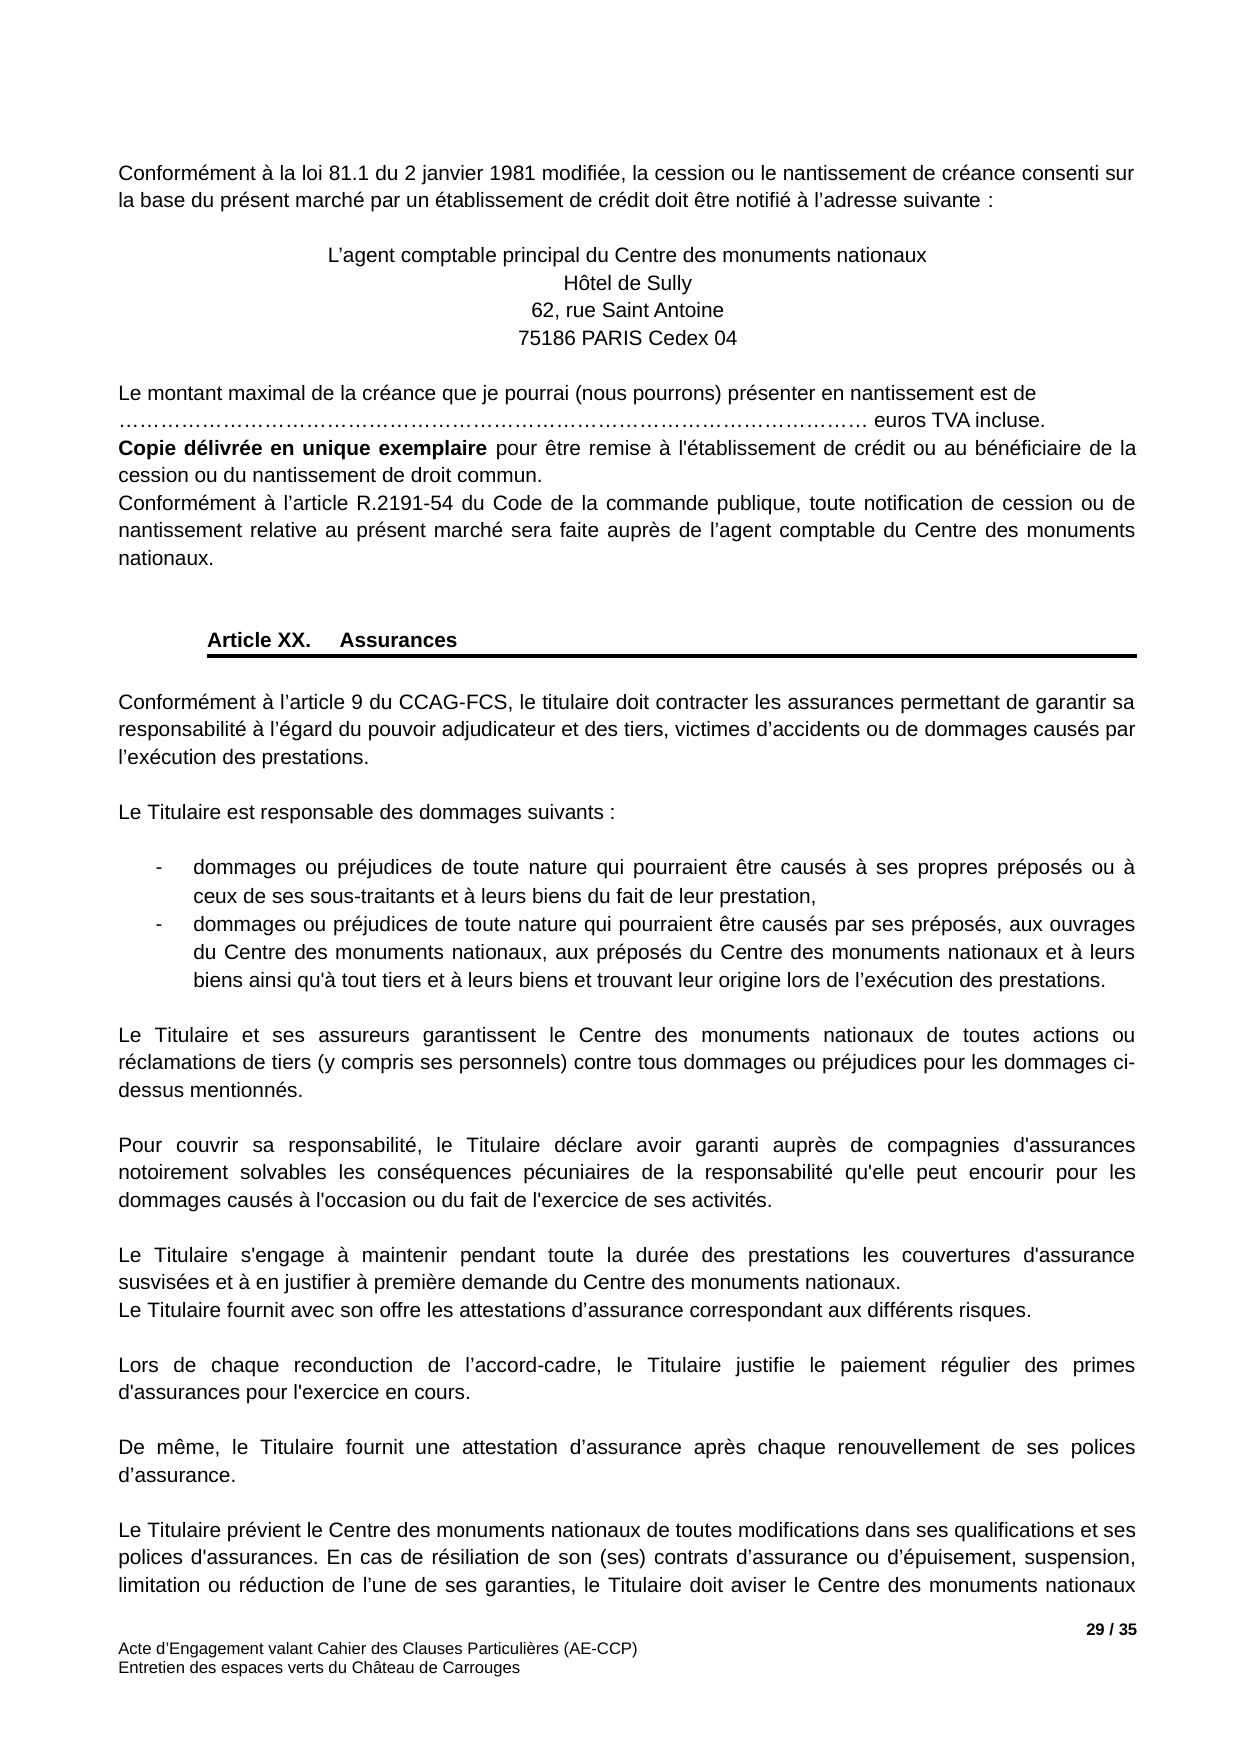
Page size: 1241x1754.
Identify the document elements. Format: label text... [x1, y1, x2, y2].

text ……………………………………………………………………………………………… euros TVA incluse. [118, 408, 1137, 432]
text Conformément à l’article R.2191-54 du Code de la commande publique, toute notification de cession ou de nantissement relative au présent marché sera faite auprès de l’agent comptable du Centre des monuments nationaux. [118, 490, 1137, 569]
text Le Titulaire fournit avec son offre les attestations d’assurance correspondant aux différents risques. [118, 1297, 1137, 1321]
text Conformément à la loi 81.1 du 2 janvier 1981 modifiée, la cession ou le nantissement de créance consenti sur la base du présent marché par un établissement de crédit doit être notifié à l’adresse suivante : [118, 160, 1137, 212]
text L’agent comptable principal du Centre des monuments nationaux [118, 243, 1137, 267]
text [118, 1517, 1137, 1596]
list dommages ou préjudices de toute nature qui pourraient être causés à ses propres préposés ou à ceux de ses sous-traitants et à leurs biens du fait de leur prestation, [156, 854, 1137, 907]
text Le Titulaire s'engage à maintenir pendant toute la durée des prestations les couvertures d'assurance susvisées et à en justifier à première demande du Centre des monuments nationaux. [118, 1242, 1137, 1294]
text Conformément à l’article 9 du CCAG-FCS, le titulaire doit contracter les assurances permettant de garantir sa responsabilité à l’égard du pouvoir adjudicateur et des tiers, victimes d’accidents ou de dommages causés par l’exécution des prestations. [118, 689, 1137, 768]
text Pour couvrir sa responsabilité, le Titulaire déclare avoir garanti auprès de compagnies d'assurances notoirement solvables les conséquences pécuniaires de la responsabilité qu'elle peut encourir pour les dommages causés à l'occasion ou du fait de l'exercice de ses activités. [118, 1132, 1137, 1211]
text Hôtel de Sully [118, 270, 1137, 294]
text 75186 PARIS Cedex 04 [118, 325, 1137, 349]
text Le montant maximal de la créance que je pourrai (nous pourrons) présenter en nantissement est de [118, 380, 1137, 404]
subtitle Assurances [207, 628, 1137, 654]
text Copie délivrée en unique exemplaire pour être remise à l'établissement de crédit ou au bénéficiaire de la cession ou du nantissement de droit commun. [118, 435, 1137, 487]
text De même, le Titulaire fournit une attestation d’assurance après chaque renouvellement de ses polices d’assurance. [118, 1435, 1137, 1486]
text Lors de chaque reconduction de l’accord-cadre, le Titulaire justifie le paiement régulier des primes d'assurances pour l'exercice en cours. [118, 1352, 1137, 1404]
text Le Titulaire et ses assureurs garantissent le Centre des monuments nationaux de toutes actions ou réclamations de tiers (y compris ses personnels) contre tous dommages ou préjudices pour les dommages ci-dessus mentionnés. [118, 1022, 1137, 1101]
text Le Titulaire est responsable des dommages suivants : [118, 799, 1137, 823]
text 62, rue Saint Antoine [118, 298, 1137, 322]
list dommages ou préjudices de toute nature qui pourraient être causés par ses préposés, aux ouvrages du Centre des monuments nationaux, aux préposés du Centre des monuments nationaux et à leurs biens ainsi qu'à tout tiers et à leurs biens et trouvant leur origine lors de l’exécution des prestations. [156, 911, 1137, 991]
